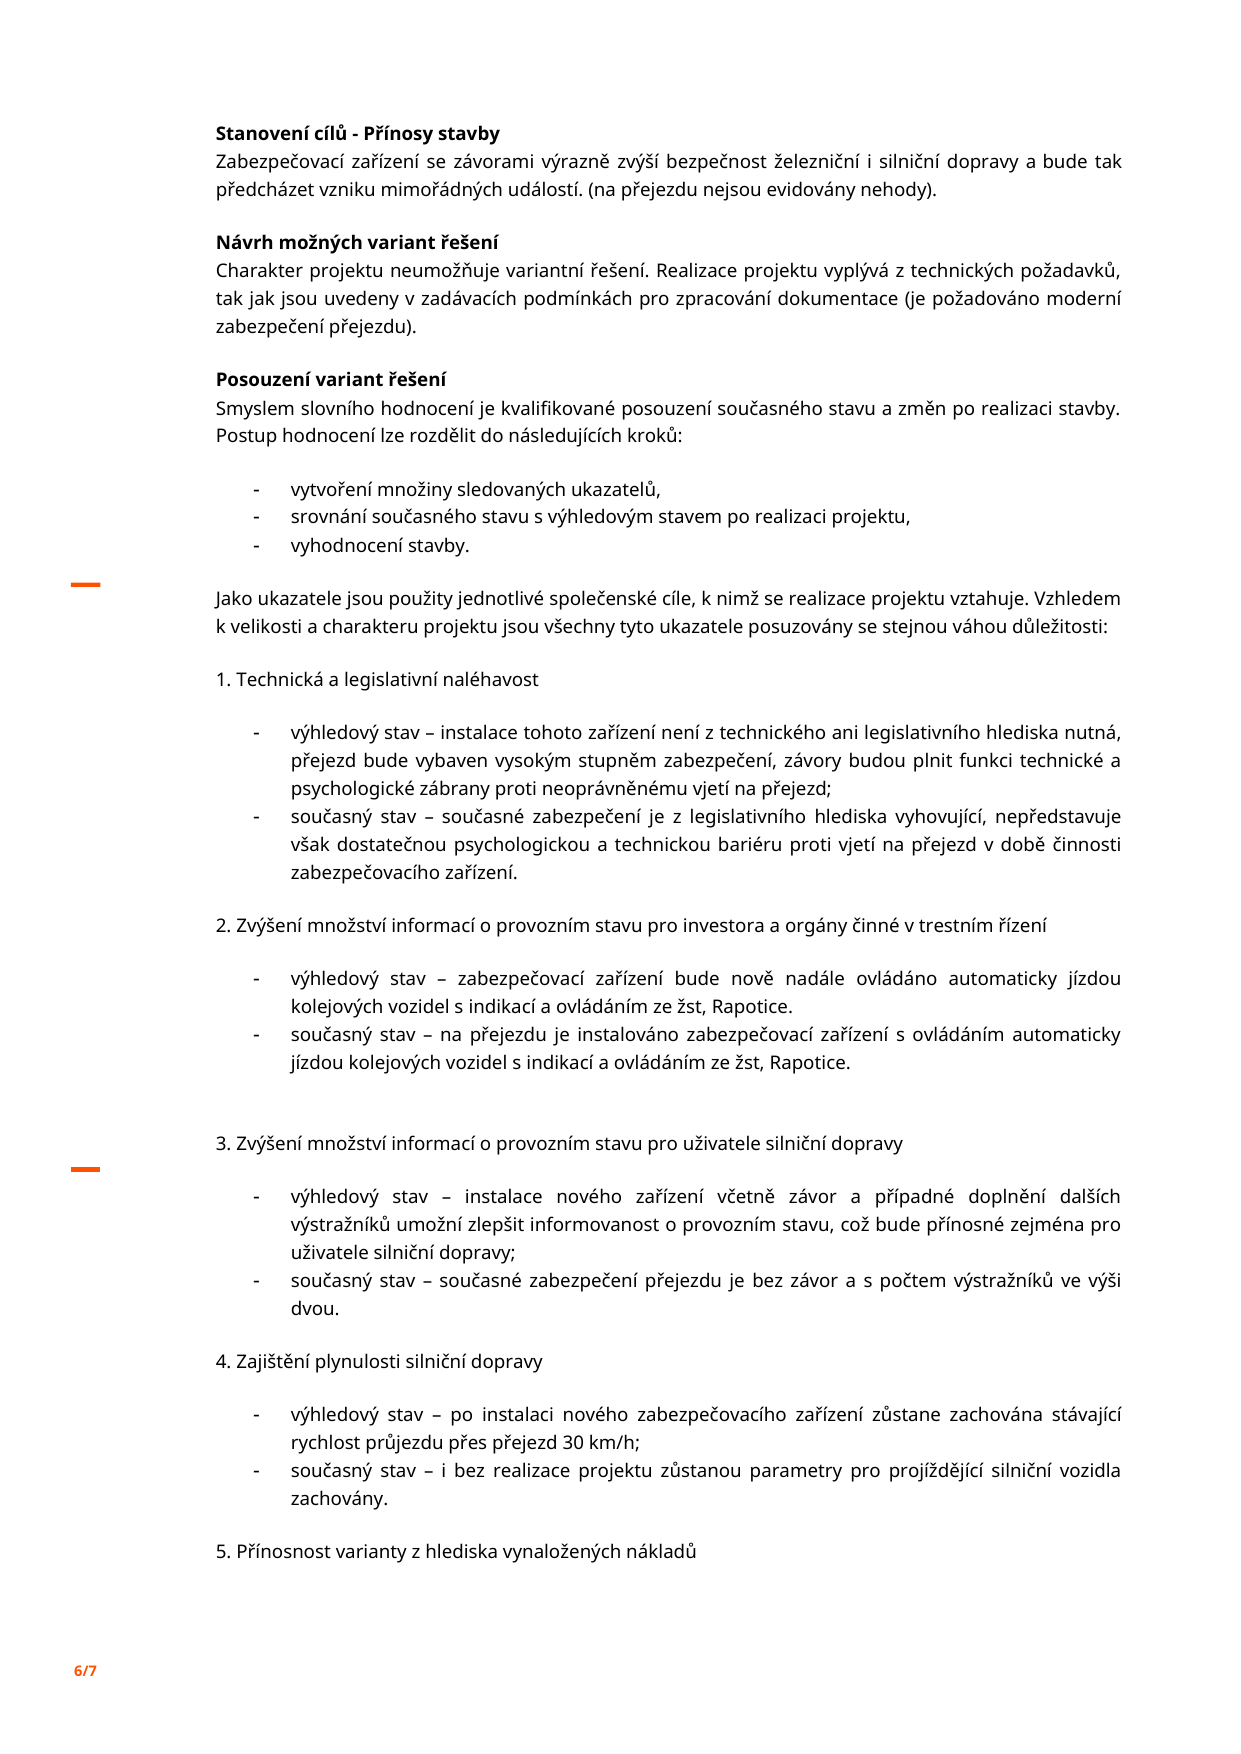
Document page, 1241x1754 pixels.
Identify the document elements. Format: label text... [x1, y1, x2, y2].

list výhledový stav – zabezpečovací zařízení bude nově nadále ovládáno automaticky jízdou kolejových vozidel s indikací a ovládáním ze žst, Rapotice. [253, 965, 1122, 1019]
list výhledový stav – instalace tohoto zařízení není z technického ani legislativního hlediska nutná, přejezd bude vybaven vysokým stupněm zabezpečení, závory budou plnit funkci technické a psychologické zábrany proti neoprávněnému vjetí na přejezd; [253, 719, 1122, 801]
list současný stav – současné zabezpečení je z legislativního hlediska vyhovující, nepředstavuje však dostatečnou psychologickou a technickou bariéru proti vjetí na přejezd v době činnosti zabezpečovacího zařízení. [253, 803, 1122, 884]
list vyhodnocení stavby. [253, 532, 1122, 557]
list současný stav – na přejezdu je instalováno zabezpečovací zařízení s ovládáním automaticky jízdou kolejových vozidel s indikací a ovládáním ze žst, Rapotice. [253, 1021, 1122, 1075]
text Zabezpečovací zařízení se závorami výrazně zvýší bezpečnost železniční i silniční dopravy a bude tak předcházet vzniku mimořádných událostí. (na přejezdu nejsou evidovány nehody). [216, 149, 1122, 202]
list vytvoření množiny sledovaných ukazatelů, [253, 476, 1122, 501]
list výhledový stav – po instalaci nového zabezpečovacího zařízení zůstane zachována stávající rychlost průjezdu přes přejezd 30 km/h; [253, 1401, 1122, 1455]
list srovnání současného stavu s výhledovým stavem po realizaci projektu, [253, 504, 1122, 529]
subtitle Posouzení variant řešení [216, 367, 1122, 392]
subtitle Návrh možných variant řešení [216, 230, 1122, 255]
list současný stav – i bez realizace projektu zůstanou parametry pro projíždějící silniční vozidla zachovány. [253, 1457, 1122, 1511]
text 1. Technická a legislativní naléhavost [216, 666, 1122, 691]
text 2. Zvýšení množství informací o provozním stavu pro investora a orgány činné v trestním řízení [216, 912, 1122, 938]
subtitle Stanovení cílů - Přínosy stavby [216, 121, 1122, 146]
text Charakter projektu neumožňuje variantní řešení. Realizace projektu vyplývá z technických požadavků, tak jak jsou uvedeny v zadávacích podmínkách pro zpracování dokumentace (je požadováno moderní zabezpečení přejezdu). [216, 258, 1122, 339]
list výhledový stav – instalace nového zařízení včetně závor a případné doplnění dalších výstražníků umožní zlepšit informovanost o provozním stavu, což bude přínosné zejména pro uživatele silniční dopravy; [253, 1183, 1122, 1265]
text Jako ukazatele jsou použity jednotlivé společenské cíle, k nimž se realizace projektu vztahuje. Vzhledem k velikosti a charakteru projektu jsou všechny tyto ukazatele posuzovány se stejnou váhou důležitosti: [216, 585, 1122, 638]
list současný stav – současné zabezpečení přejezdu je bez závor a s počtem výstražníků ve výši dvou. [253, 1267, 1122, 1321]
text Smyslem slovního hodnocení je kvalifikované posouzení současného stavu a změn po realizaci stavby. Postup hodnocení lze rozdělit do následujících kroků: [216, 395, 1122, 448]
text 4. Zajištění plynulosti silniční dopravy [216, 1348, 1122, 1374]
text 5. Přínosnost varianty z hlediska vynaložených nákladů [216, 1538, 1122, 1564]
text 3. Zvýšení množství informací o provozním stavu pro uživatele silniční dopravy [216, 1130, 1122, 1156]
